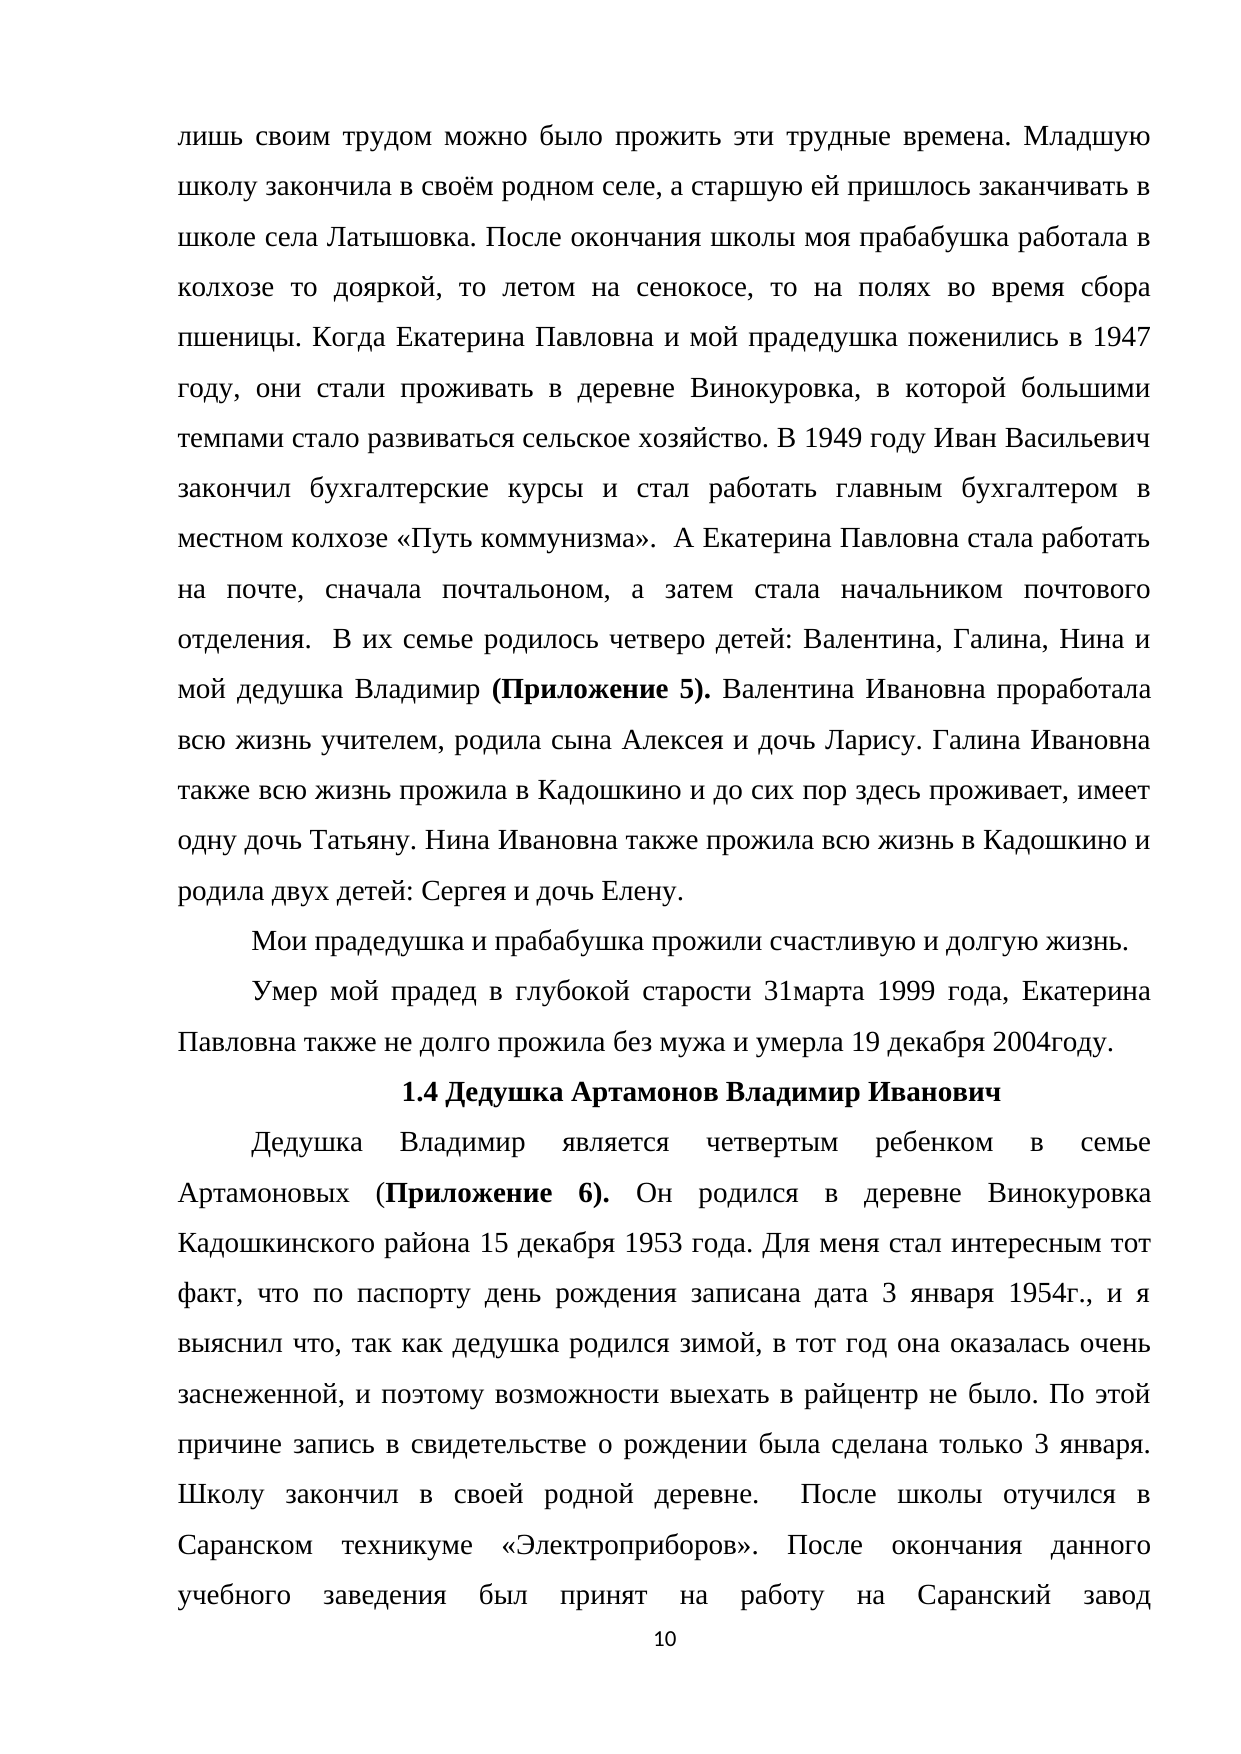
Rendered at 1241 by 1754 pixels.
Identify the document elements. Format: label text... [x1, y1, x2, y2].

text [177, 1124, 1152, 1611]
text 1.4 Дедушка Артамонов Владимир Иванович [177, 1074, 1152, 1108]
text Мои прадедушка и прабабушка прожили счастливую и долгую жизнь. [177, 923, 1152, 957]
text Умер мой прадед в глубокой старости 31марта 1999 года, Екатерина Павловна также не долго прожила без мужа и умерла 19 декабря 2004году. [177, 973, 1152, 1057]
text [177, 118, 1152, 906]
